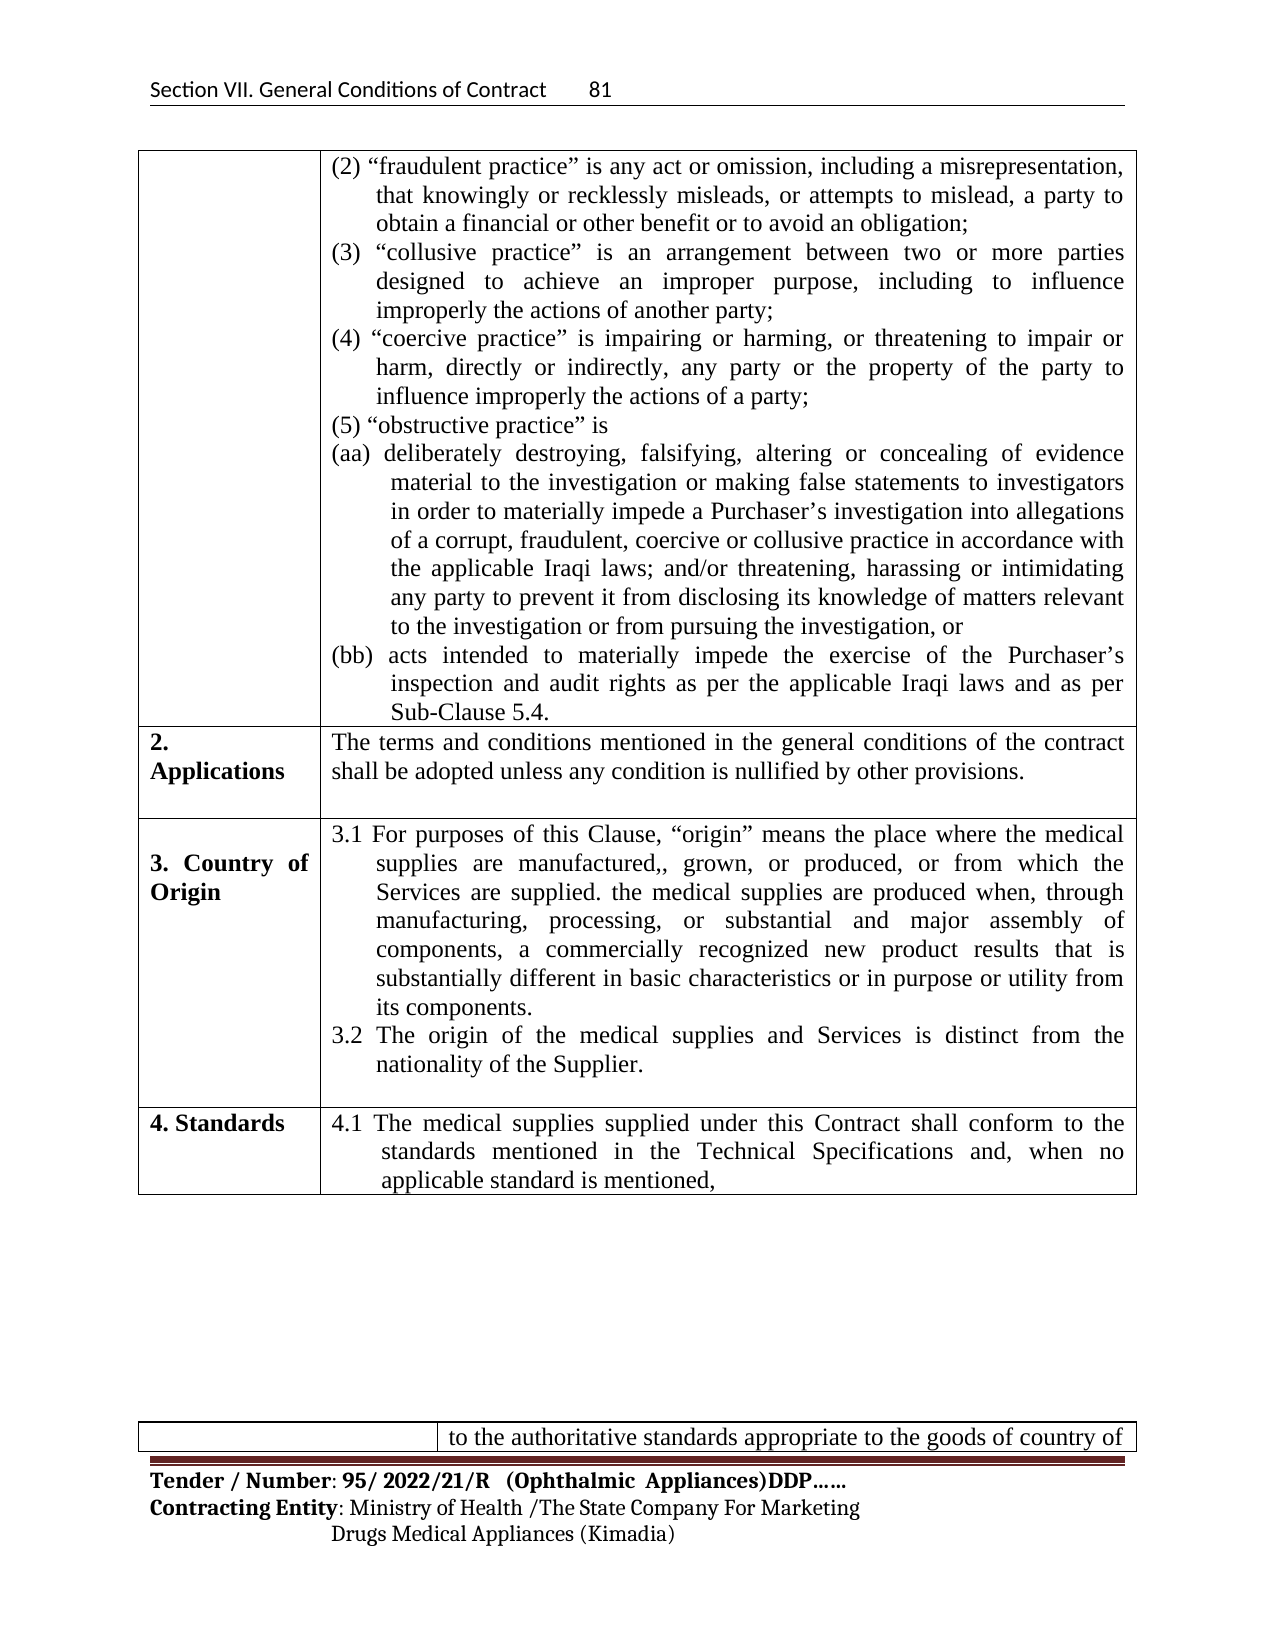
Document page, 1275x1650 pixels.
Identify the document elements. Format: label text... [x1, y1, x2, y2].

table_cell 4. Standards [139, 1108, 320, 1194]
table_cell [139, 151, 320, 726]
table_cell 3.1 For purposes of this Clause, “origin” means the place where the medical supplies are manufactured,, grown, or produced, or from which the Services are supplied. the medical supplies are produced when, through manufacturing, processing, or substantial and major assembly of components, a commercially recognized new product results that is substantially different in basic characteristics or in purpose or utility from its components. 3.2 The origin of the medical supplies and Services is distinct from the nationality of the Supplier. [321, 819, 1136, 1107]
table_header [438, 1423, 1136, 1451]
table_header [139, 1423, 437, 1451]
table_cell 3. Country of Origin [139, 819, 320, 1107]
table_cell The terms and conditions mentioned in the general conditions of the contract shall be adopted unless any condition is nullified by other provisions. [321, 727, 1136, 818]
table_cell 2. Applications [139, 727, 320, 818]
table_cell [321, 151, 1136, 726]
table_cell 4.1 The medical supplies supplied under this Contract shall conform to the standards mentioned in the Technical Specifications and, when no applicable standard is mentioned, [321, 1108, 1136, 1194]
